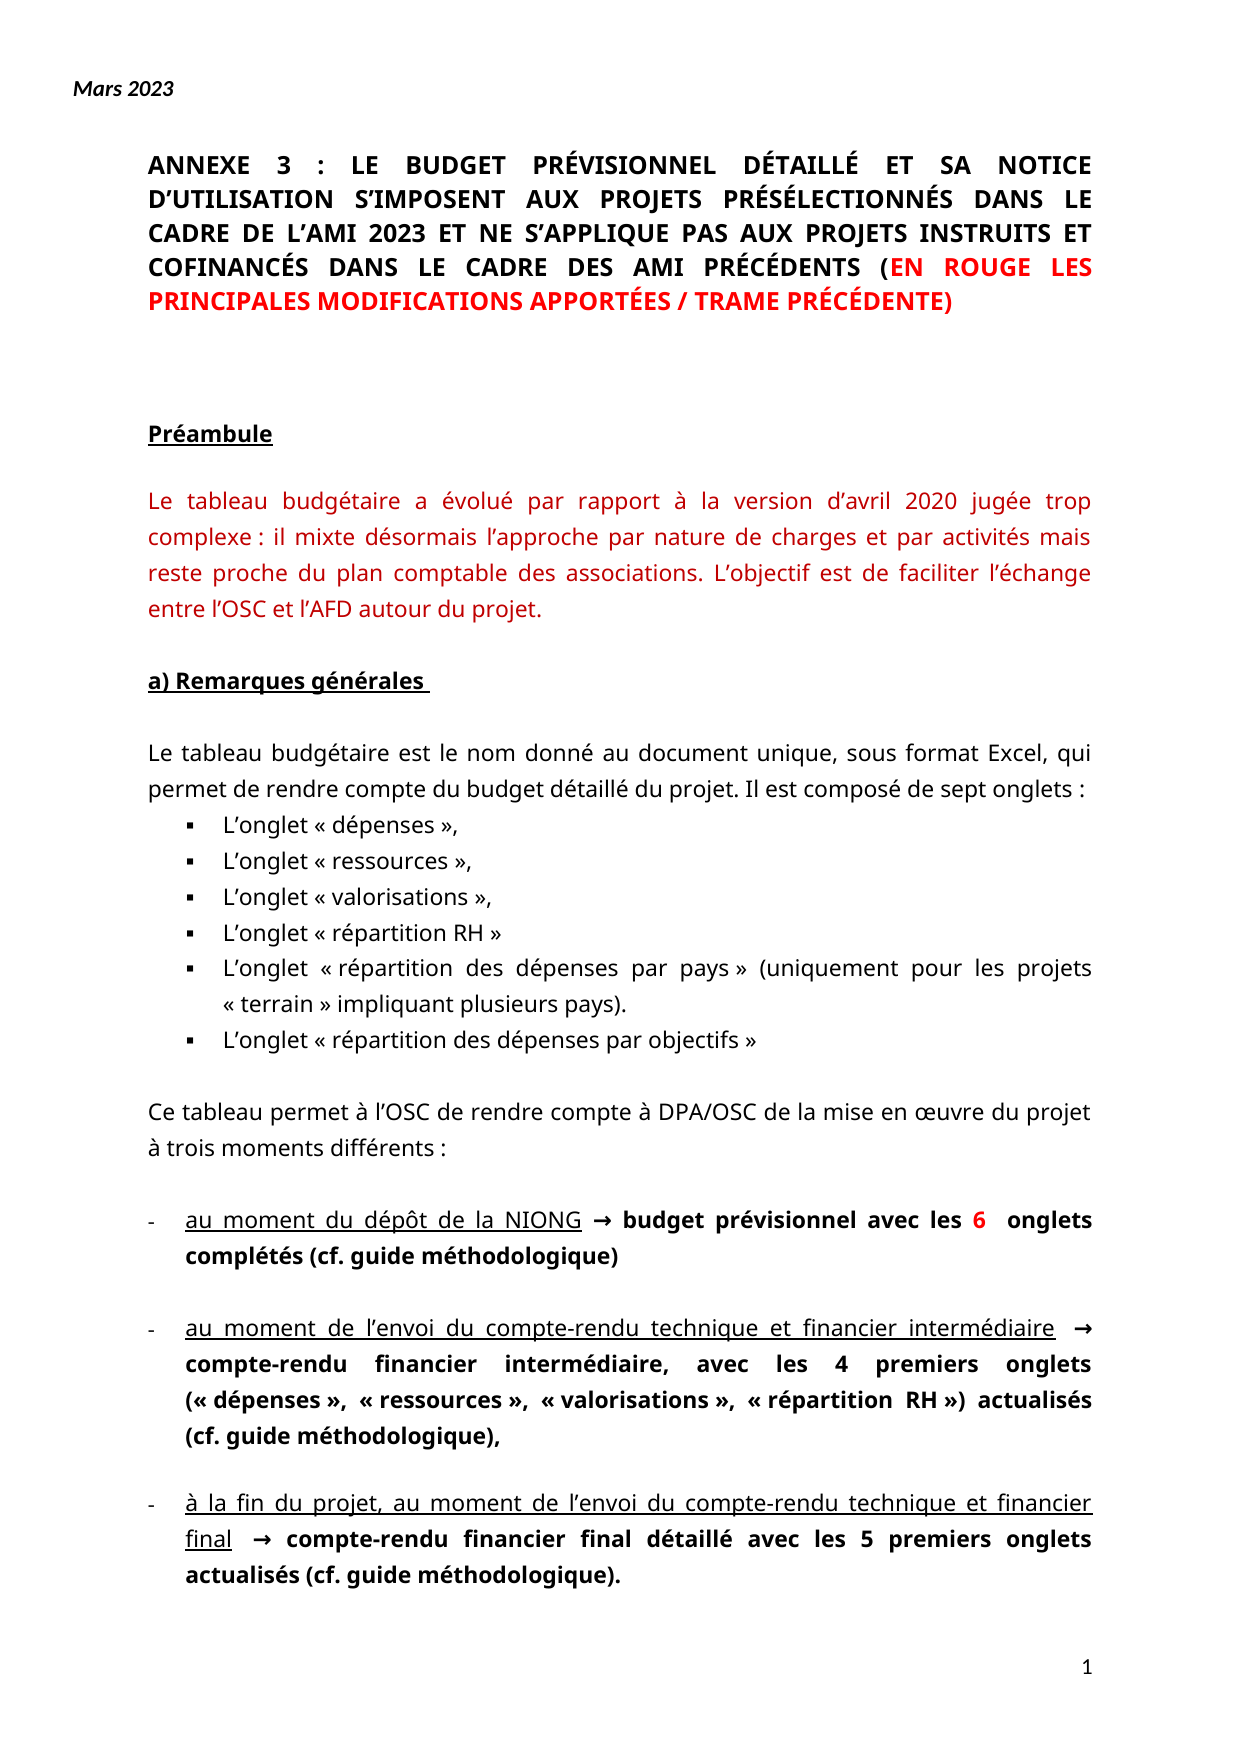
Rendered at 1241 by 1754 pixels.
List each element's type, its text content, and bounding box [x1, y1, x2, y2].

list L’onglet « ressources », [185, 844, 1092, 876]
text Annexe 3 : Le budget prévisionnel détaillé et sa notice d’utilisation s’imposent aux projets présélectionnés dans le cadre de l’AMI 2023 et ne s’applique pas aux projets instruits et cofinancés dans le cadre des AMI précédents (en rouge les principales modifications apportées / trame précédente) [148, 148, 1092, 318]
list L’onglet « répartition des dépenses par objectifs » [185, 1024, 1092, 1056]
list L’onglet « répartition des dépenses par pays » (uniquement pour les projets « terrain » impliquant plusieurs pays). [185, 952, 1092, 1019]
list L’onglet « dépenses », [185, 809, 1092, 840]
list L’onglet « répartition RH » [185, 916, 1092, 948]
text Le tableau budgétaire a évolué par rapport à la version d’avril 2020 jugée trop complexe : il mixte désormais l’approche par nature de charges et par activités mais reste proche du plan comptable des associations. L’objectif est de faciliter l’échange entre l’OSC et l’AFD autour du projet. [148, 485, 1092, 624]
list au moment du dépôt de la NIONG → budget prévisionnel avec les 6 onglets complétés (cf. guide méthodologique) [148, 1204, 1092, 1271]
text Ce tableau permet à l’OSC de rendre compte à DPA/OSC de la mise en œuvre du projet à trois moments différents : [148, 1096, 1092, 1163]
list au moment de l’envoi du compte-rendu technique et financier intermédiaire → compte-rendu financier intermédiaire, avec les 4 premiers onglets (« dépenses », « ressources », « valorisations », « répartition RH ») actualisés (cf. guide méthodologique), [148, 1312, 1092, 1451]
list à la fin du projet, au moment de l’envoi du compte-rendu technique et financier final → compte-rendu financier final détaillé avec les 5 premiers onglets actualisés (cf. guide méthodologique). [148, 1487, 1092, 1590]
list L’onglet « valorisations », [185, 881, 1092, 912]
text Le tableau budgétaire est le nom donné au document unique, sous format Excel, qui permet de rendre compte du budget détaillé du projet. Il est composé de sept onglets : [148, 737, 1092, 804]
text Préambule [148, 418, 1092, 449]
text a) Remarques générales [148, 665, 1092, 696]
